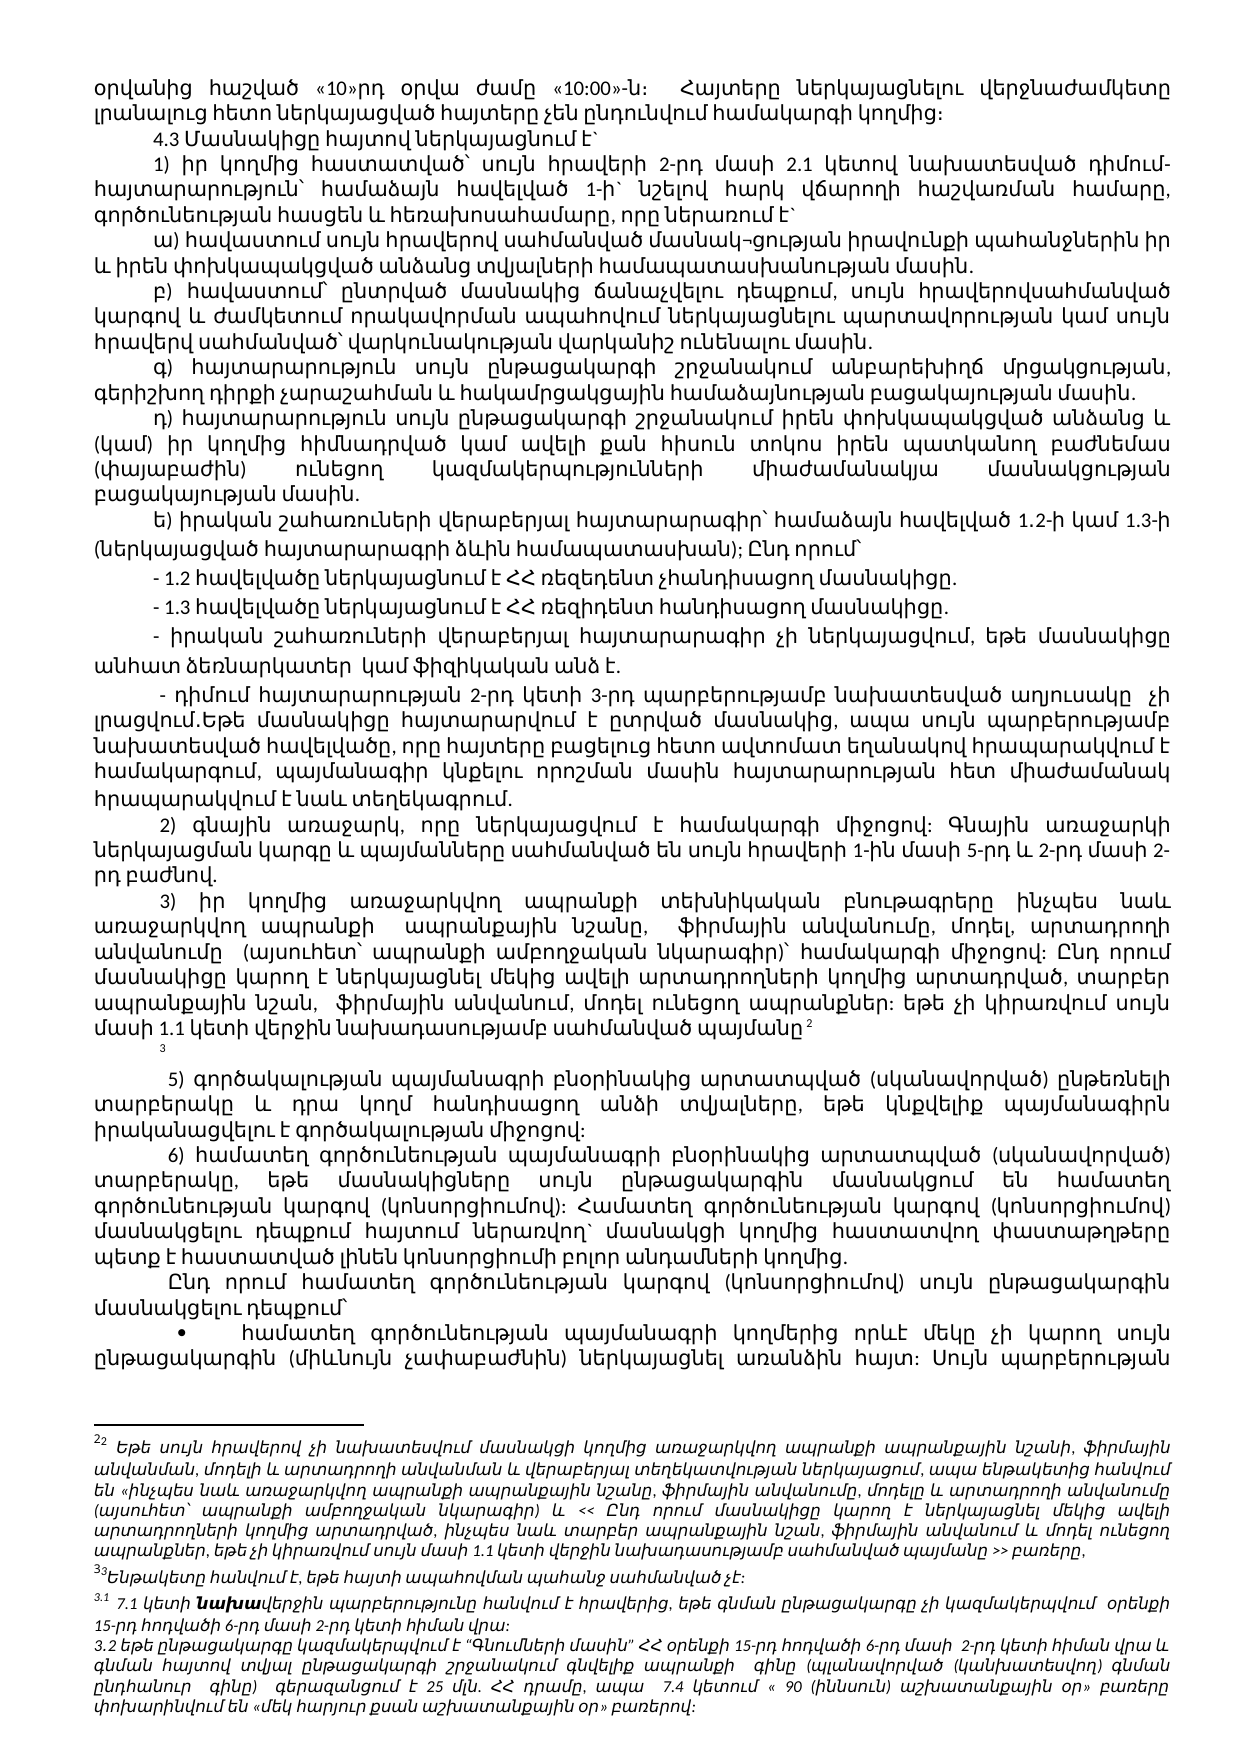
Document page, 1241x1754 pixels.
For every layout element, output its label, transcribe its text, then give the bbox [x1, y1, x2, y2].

text - իրական շահառուների վերաբերյալ հայտարարագիր չի ներկայացվում, եթե մասնակիցը անհատ ձեռնարկատեր կամ ֆիզիկական անձ է. [94, 624, 1171, 678]
text 5) գործակալության պայմանագրի բնօրինակից արտատպված (սկանավորված) ընթեռնելի տարբերակը և դրա կողմ հանդիսացող անձի տվյալները, եթե կնքվելիք պայմանագիրն իրականացվելու է գործակալության միջոցով: [94, 1066, 1171, 1142]
text բ) հավաստում՝ ընտրված մասնակից ճանաչվելու դեպքում, սույն հրավերովսահմանված կարգով և ժամկետում որակավորման ապահովում ներկայացնելու պարտավորության կամ սույն հրավերվ սահմանված՝ վարկունակության վարկանիշ ունենալու մասին. [94, 278, 1171, 354]
text 1) իր կողմից հաստատված՝ սույն հրավերի 2-րդ մասի 2.1 կետով նախատեսված դիմում-հայտարարություն՝ համաձայն հավելված 1-ի` նշելով հարկ վճարողի հաշվառման համարը, գործունեության հասցեն և հեռախոսահամարը, որը ներառում է` [94, 151, 1171, 227]
text 6) համատեղ գործունեության պայմանագրի բնօրինակից արտատպված (սկանավորված) տարբերակը, եթե մասնակիցները սույն ընթացակարգին մասնակցում են համատեղ գործունեության կարգով (կոնսորցիումով): Համատեղ գործունեության կարգով (կոնսորցիումով) մասնակցելու դեպքում հայտում ներառվող` մասնակցի կողմից հաստատվող փաստաթղթերը պետք է հաստատված լինեն կոնսորցիումի բոլոր անդամների կողմից. [94, 1142, 1171, 1269]
text 3) իր կողմից առաջարկվող ապրանքի տեխնիկական բնութագրերը ինչպես նաև առաջարկվող ապրանքի ապրանքային նշանը, ֆիրմային անվանումը, մոդել, արտադրողի անվանումը (այսուհետ՝ ապրանքի ամբողջական նկարագիր)՝ համակարգի միջոցով: Ընդ որում մասնակիցը կարող է ներկայացնել մեկից ավելի արտադրողների կողմից արտադրված, տարբեր ապրանքային նշան, ֆիրմային անվանում, մոդել ունեցող ապրանքներ: եթե չի կիրառվում սույն մասի 1.1 կետի վերջին նախադասությամբ սահմանված պայմանը 2 [94, 888, 1171, 1041]
text ե) իրական շահառուների վերաբերյալ հայտարարագիր՝ համաձայն հավելված 1․2-ի կամ 1.3-ի (ներկայացված հայտարարագրի ձևին համապատասխան); Ընդ որում՝ [94, 507, 1171, 562]
text 4.3 Մասնակիցը հայտով ներկայացնում է` [94, 126, 1171, 151]
text գ) հայտարարություն սույն ընթացակարգի շրջանակում անբարեխիղճ մրցակցության, գերիշխող դիրքի չարաշահման և հակամրցակցային համաձայնության բացակայության մասին. [94, 354, 1171, 405]
text 2) գնային առաջարկ, որը ներկայացվում է համակարգի միջոցով: Գնային առաջարկի ներկայացման կարգը և պայմանները սահմանված են սույն հրավերի 1-ին մասի 5-րդ և 2-րդ մասի 2-րդ բաժնով. [94, 812, 1171, 888]
text - 1.2 հավելվածը ներկայացնում է ՀՀ ռեզեդենտ չհանդիսացող մասնակիցը. [94, 565, 1171, 591]
text 3 [94, 1041, 1171, 1066]
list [94, 1320, 1171, 1371]
text - դիմում հայտարարության 2-րդ կետի 3-րդ պարբերությամբ նախատեսված աղյուսակը չի լրացվում․Եթե մասնակիցը հայտարարվում է ըտրված մասնակից, ապա սույն պարբերությամբ նախատեսված հավելվածը, որը հայտերը բացելուց հետո ավտոմատ եղանակով հրապարակվում է համակարգում, պայմանագիր կնքելու որոշման մասին հայտարարության հետ միաժամանակ հրապարակվում է նաև տեղեկագրում. [94, 682, 1171, 812]
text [94, 75, 1171, 126]
text դ) հայտարարություն սույն ընթացակարգի շրջանակում իրեն փոխկապակցված անձանց և (կամ) իր կողմից հիմնադրված կամ ավելի քան հիսուն տոկոս իրեն պատկանող բաժնեմաս (փայաբաժին) ունեցող կազմակերպությունների միաժամանակյա մասնակցության բացակայության մասին. [94, 405, 1171, 507]
text - 1.3 հավելվածը ներկայացնում է ՀՀ ռեզիդենտ հանդիսացող մասնակիցը. [94, 594, 1171, 620]
text Ընդ որում համատեղ գործունեության կարգով (կոնսորցիումով) սույն ընթացակարգին մասնակցելու դեպքում՝ [94, 1269, 1171, 1320]
text ա) հավաստում սույն հրավերով սահմանված մասնակ¬ցության իրավունքի պահանջներին իր և իրեն փոխկապակցված անձանց տվյալների համապատասխանության մասին. [94, 227, 1171, 278]
